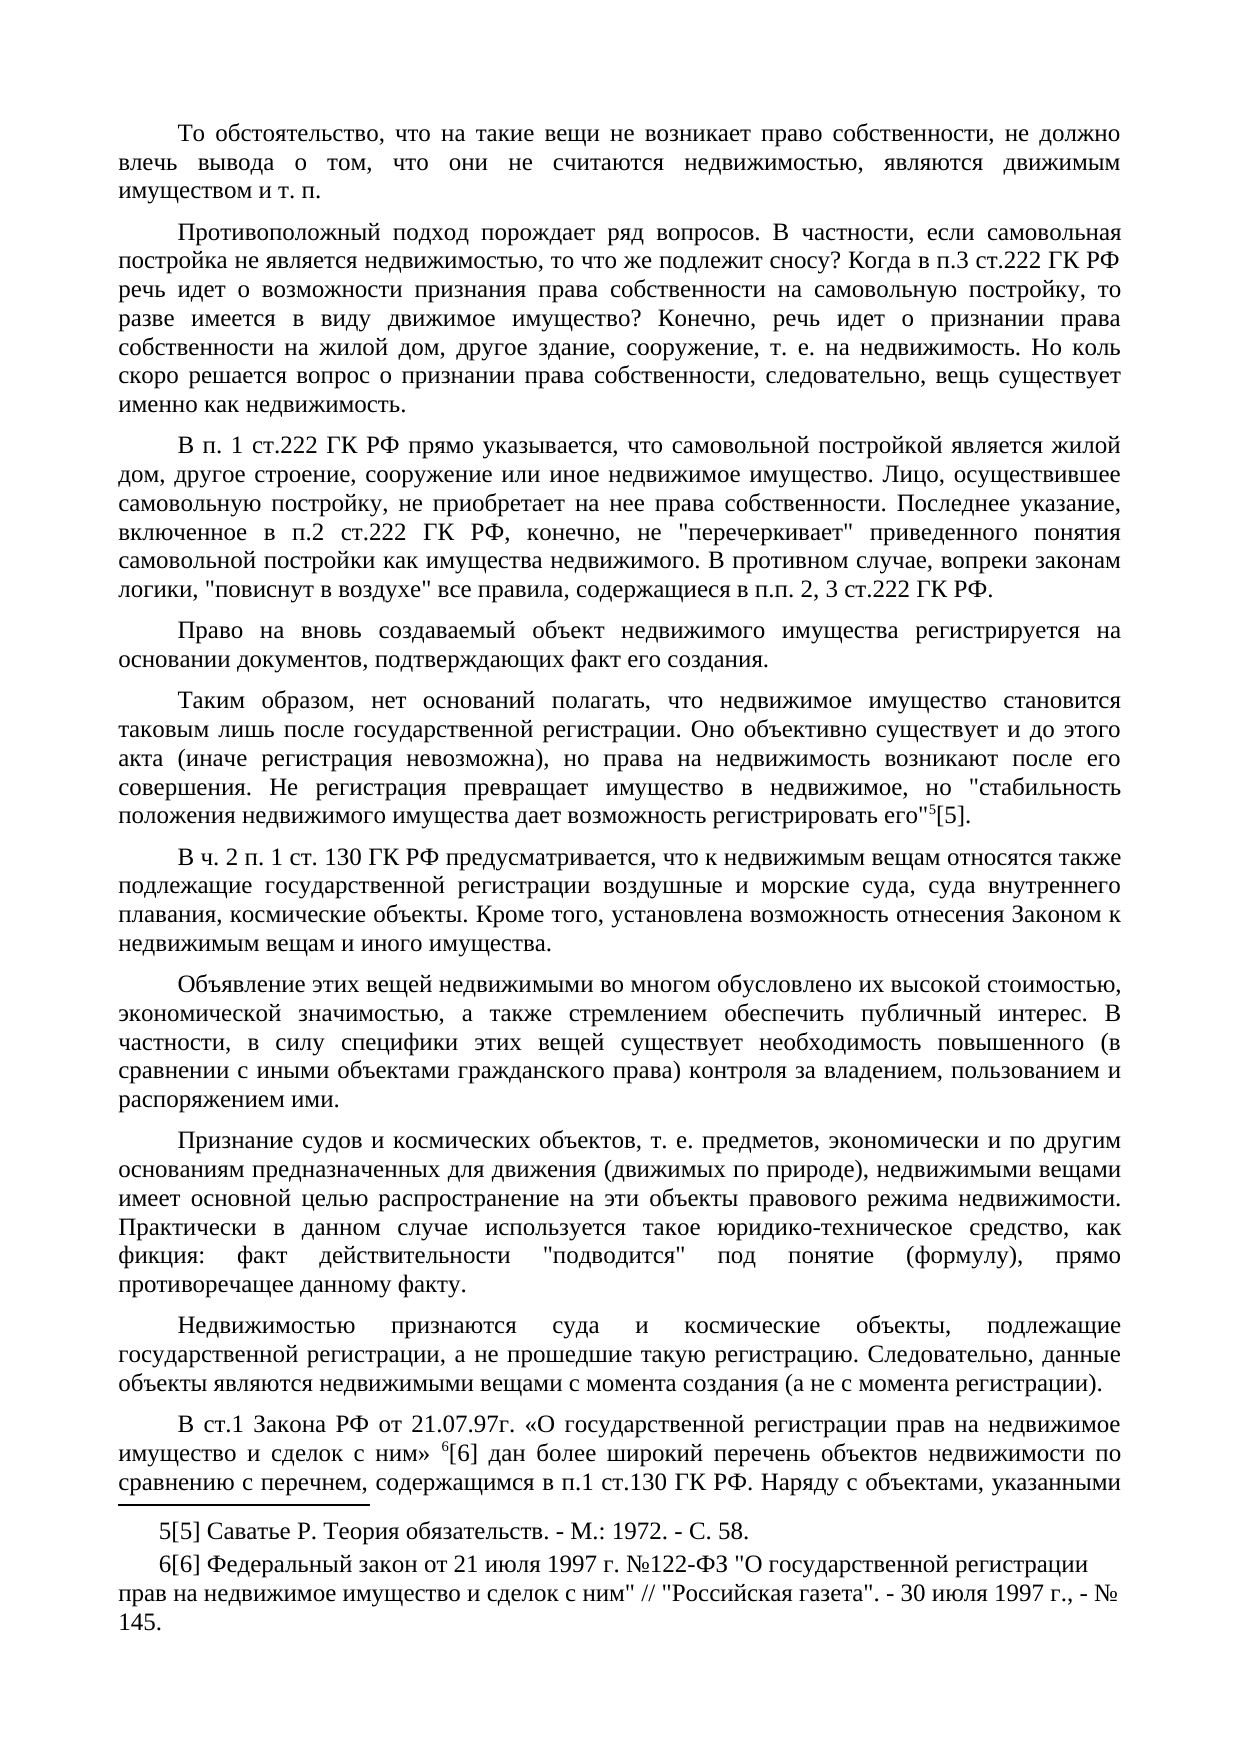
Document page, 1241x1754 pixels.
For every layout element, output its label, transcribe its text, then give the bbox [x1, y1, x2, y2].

text Право на вновь создаваемый объект недвижимого имущества регистрируется на основании документов, подтверждающих факт его создания. [118, 616, 1122, 673]
text В ч. 2 п. 1 ст. 130 ГК РФ предусматривается, что к недвижимым вещам относятся также подлежащие государственной регистрации воздушные и морские суда, суда внутреннего плавания, космические объекты. Кроме того, установлена возможность отнесения Законом к недвижимым вещам и иного имущества. [118, 842, 1122, 957]
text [118, 1409, 1122, 1496]
text В п. 1 ст.222 ГК РФ прямо указывается, что самовольной постройкой является жилой дом, другое строение, сооружение или иное недвижимое имущество. Лицо, осуществившее самовольную постройку, не приобретает на нее права собственности. Последнее указание, включенное в п.2 ст.222 ГК РФ, конечно, не "перечеркивает" приведенного понятия самовольной постройки как имущества недвижимого. В противном случае, вопреки законам логики, "повиснут в воздухе" все правила, содержащиеся в п.п. 2, 3 ст.222 ГК РФ. [118, 431, 1122, 603]
text То обстоятельство, что на такие вещи не возникает право собственности, не должно влечь вывода о том, что они не считаются недвижимостью, являются движимым имуществом и т. п. [118, 118, 1122, 204]
text Противоположный подход порождает ряд вопросов. В частности, если самовольная постройка не является недвижимостью, то что же подлежит сносу? Когда в п.3 ст.222 ГК РФ речь идет о возможности признания права собственности на самовольную постройку, то разве имеется в виду движимое имущество? Конечно, речь идет о признании права собственности на жилой дом, другое здание, сооружение, т. е. на недвижимость. Но коль скоро решается вопрос о признании права собственности, следовательно, вещь существует именно как недвижимость. [118, 217, 1122, 418]
text Недвижимостью признаются суда и космические объекты, подлежащие государственной регистрации, а не прошедшие такую регистрацию. Следовательно, данные объекты являются недвижимыми вещами с момента создания (а не с момента регистрации). [118, 1311, 1122, 1397]
text Таким образом, нет оснований полагать, что недвижимое имущество становится таковым лишь после государственной регистрации. Оно объективно существует и до этого акта (иначе регистрация невозможна), но права на недвижимость возникают после его совершения. Не регистрация превращает имущество в недвижимое, но "стабильность положения недвижимого имущества дает возможность регистрировать его"[5]. [118, 686, 1122, 829]
text Объявление этих вещей недвижимыми во многом обусловлено их высокой стоимостью, экономической значимостью, а также стремлением обеспечить публичный интерес. В частности, в силу специфики этих вещей существует необходимость повышенного (в сравнении с иными объектами гражданского права) контроля за владением, пользованием и распоряжением ими. [118, 969, 1122, 1113]
text Признание судов и космических объектов, т. е. предметов, экономически и по другим основаниям предназначенных для движения (движимых по природе), недвижимыми вещами имеет основной целью распространение на эти объекты правового режима недвижимости. Практически в данном случае используется такое юридико-техническое средство, как фикция: факт действительности "подводится" под понятие (формулу), прямо противоречащее данному факту. [118, 1126, 1122, 1298]
